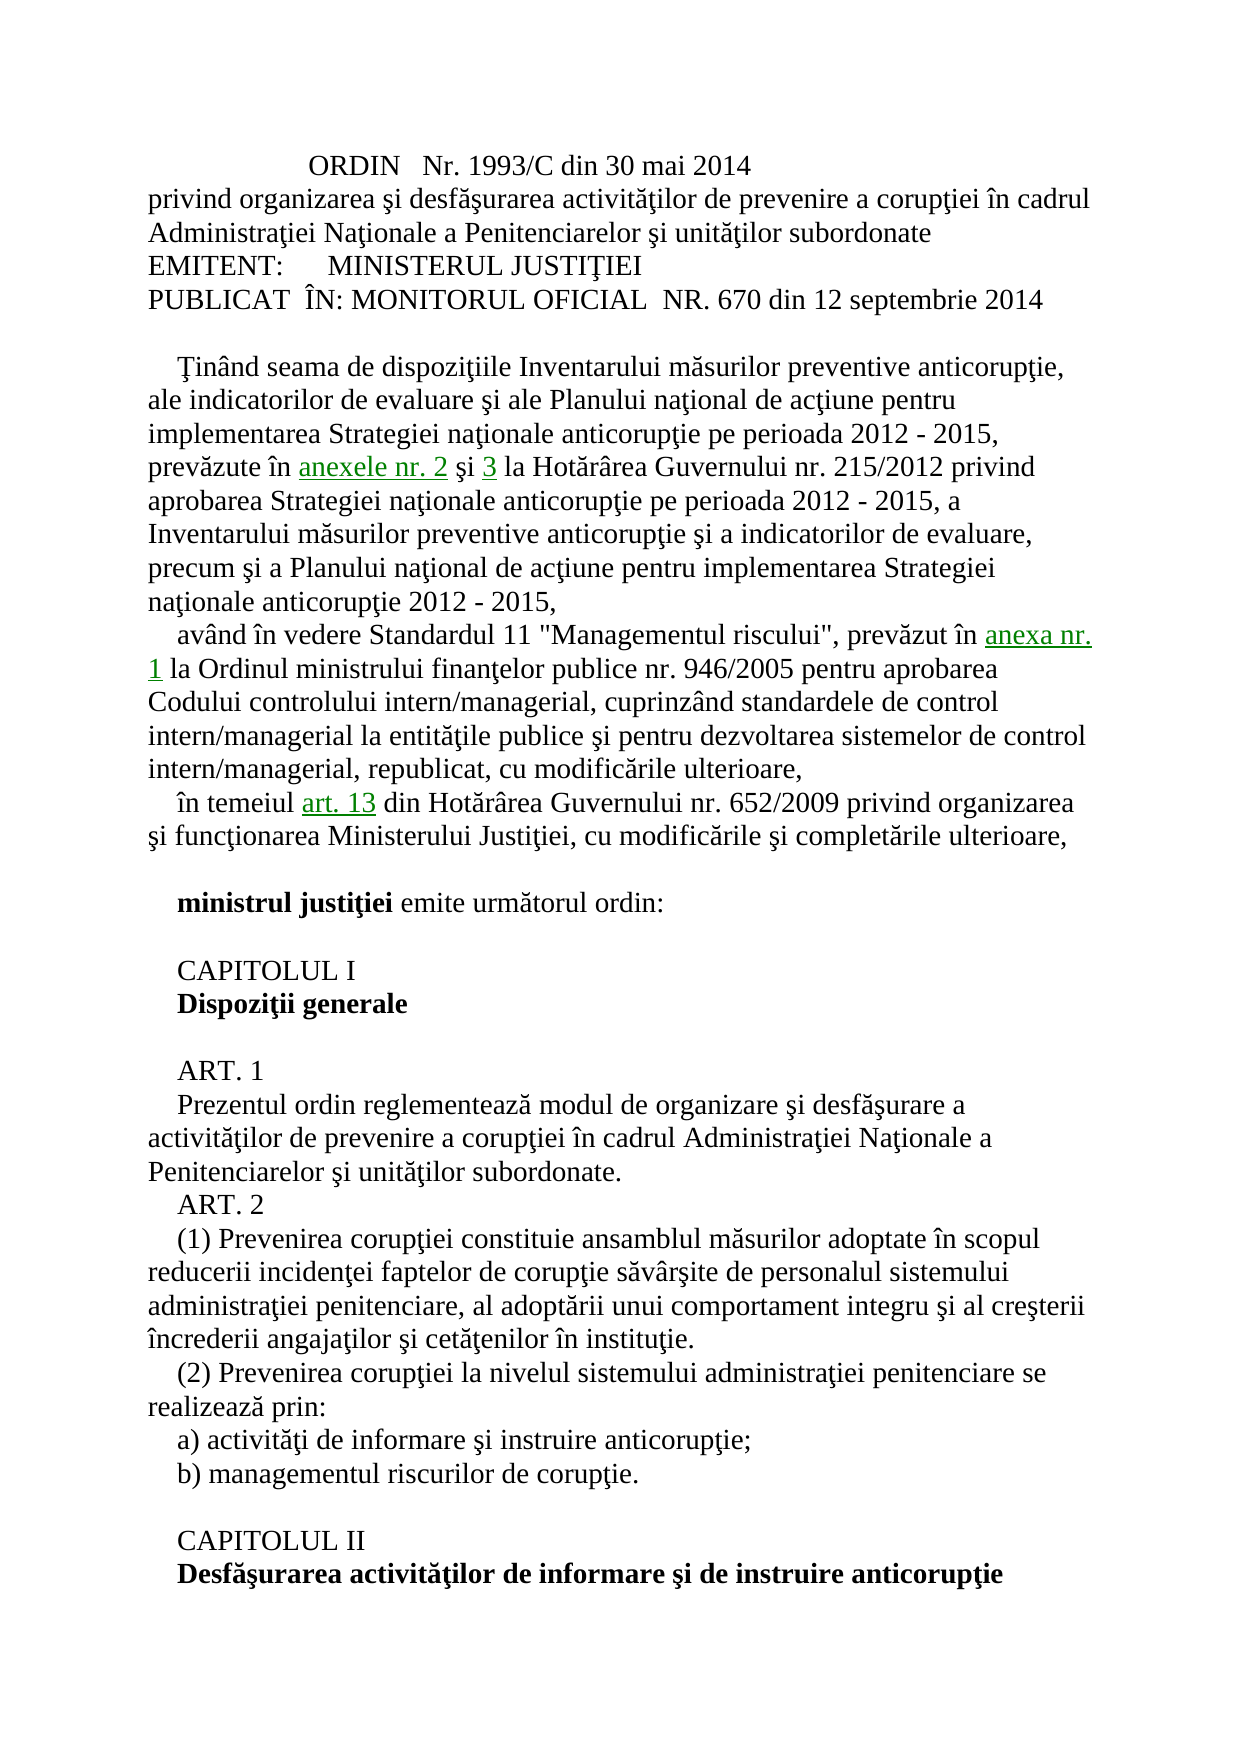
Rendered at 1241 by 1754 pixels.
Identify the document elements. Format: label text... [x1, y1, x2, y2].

text Desfăşurarea activităţilor de informare şi de instruire anticorupţie [148, 1556, 1093, 1590]
text în temeiul art. 13 din Hotărârea Guvernului nr. 652/2009 privind organizarea şi funcţionarea Ministerului Justiţiei, cu modificările şi completările ulterioare, [148, 785, 1093, 852]
text având în vedere Standardul 11 "Managementul riscului", prevăzut în anexa nr. 1 la Ordinul ministrului finanţelor publice nr. 946/2005 pentru aprobarea Codului controlului intern/managerial, cuprinzând standardele de control intern/managerial la entităţile publice şi pentru dezvoltarea sistemelor de control intern/managerial, republicat, cu modificările ulterioare, [148, 617, 1093, 785]
text PUBLICAT ÎN: MONITORUL OFICIAL NR. 670 din 12 septembrie 2014 [148, 282, 1093, 315]
text CAPITOLUL I [148, 953, 1093, 986]
text EMITENT: MINISTERUL JUSTIŢIEI [148, 248, 1093, 282]
text Ţinând seama de dispoziţiile Inventarului măsurilor preventive anticorupţie, ale indicatorilor de evaluare şi ale Planului naţional de acţiune pentru implementarea Strategiei naţionale anticorupţie pe perioada 2012 - 2015, prevăzute în anexele nr. 2 şi 3 la Hotărârea Guvernului nr. 215/2012 privind aprobarea Strategiei naţionale anticorupţie pe perioada 2012 - 2015, a Inventarului măsurilor preventive anticorupţie şi a indicatorilor de evaluare, precum şi a Planului naţional de acţiune pentru implementarea Strategiei naţionale anticorupţie 2012 - 2015, [148, 349, 1093, 617]
text (1) Prevenirea corupţiei constituie ansamblul măsurilor adoptate în scopul reducerii incidenţei faptelor de corupţie săvârşite de personalul sistemului administraţiei penitenciare, al adoptării unui comportament integru şi al creşterii încrederii angajaţilor şi cetăţenilor în instituţie. [148, 1221, 1093, 1355]
text ART. 2 [148, 1187, 1093, 1221]
text Dispoziţii generale [148, 986, 1093, 1020]
text ART. 1 [148, 1053, 1093, 1087]
text ORDIN Nr. 1993/C din 30 mai 2014 [148, 148, 1093, 181]
text CAPITOLUL II [148, 1523, 1093, 1556]
text a) activităţi de informare şi instruire anticorupţie; [148, 1422, 1093, 1456]
text privind organizarea şi desfăşurarea activităţilor de prevenire a corupţiei în cadrul Administraţiei Naţionale a Penitenciarelor şi unităţilor subordonate [148, 181, 1093, 248]
text ministrul justiţiei emite următorul ordin: [148, 886, 1093, 919]
text b) managementul riscurilor de corupţie. [148, 1456, 1093, 1489]
text (2) Prevenirea corupţiei la nivelul sistemului administraţiei penitenciare se realizează prin: [148, 1355, 1093, 1422]
text Prezentul ordin reglementează modul de organizare şi desfăşurare a activităţilor de prevenire a corupţiei în cadrul Administraţiei Naţionale a Penitenciarelor şi unităţilor subordonate. [148, 1087, 1093, 1187]
